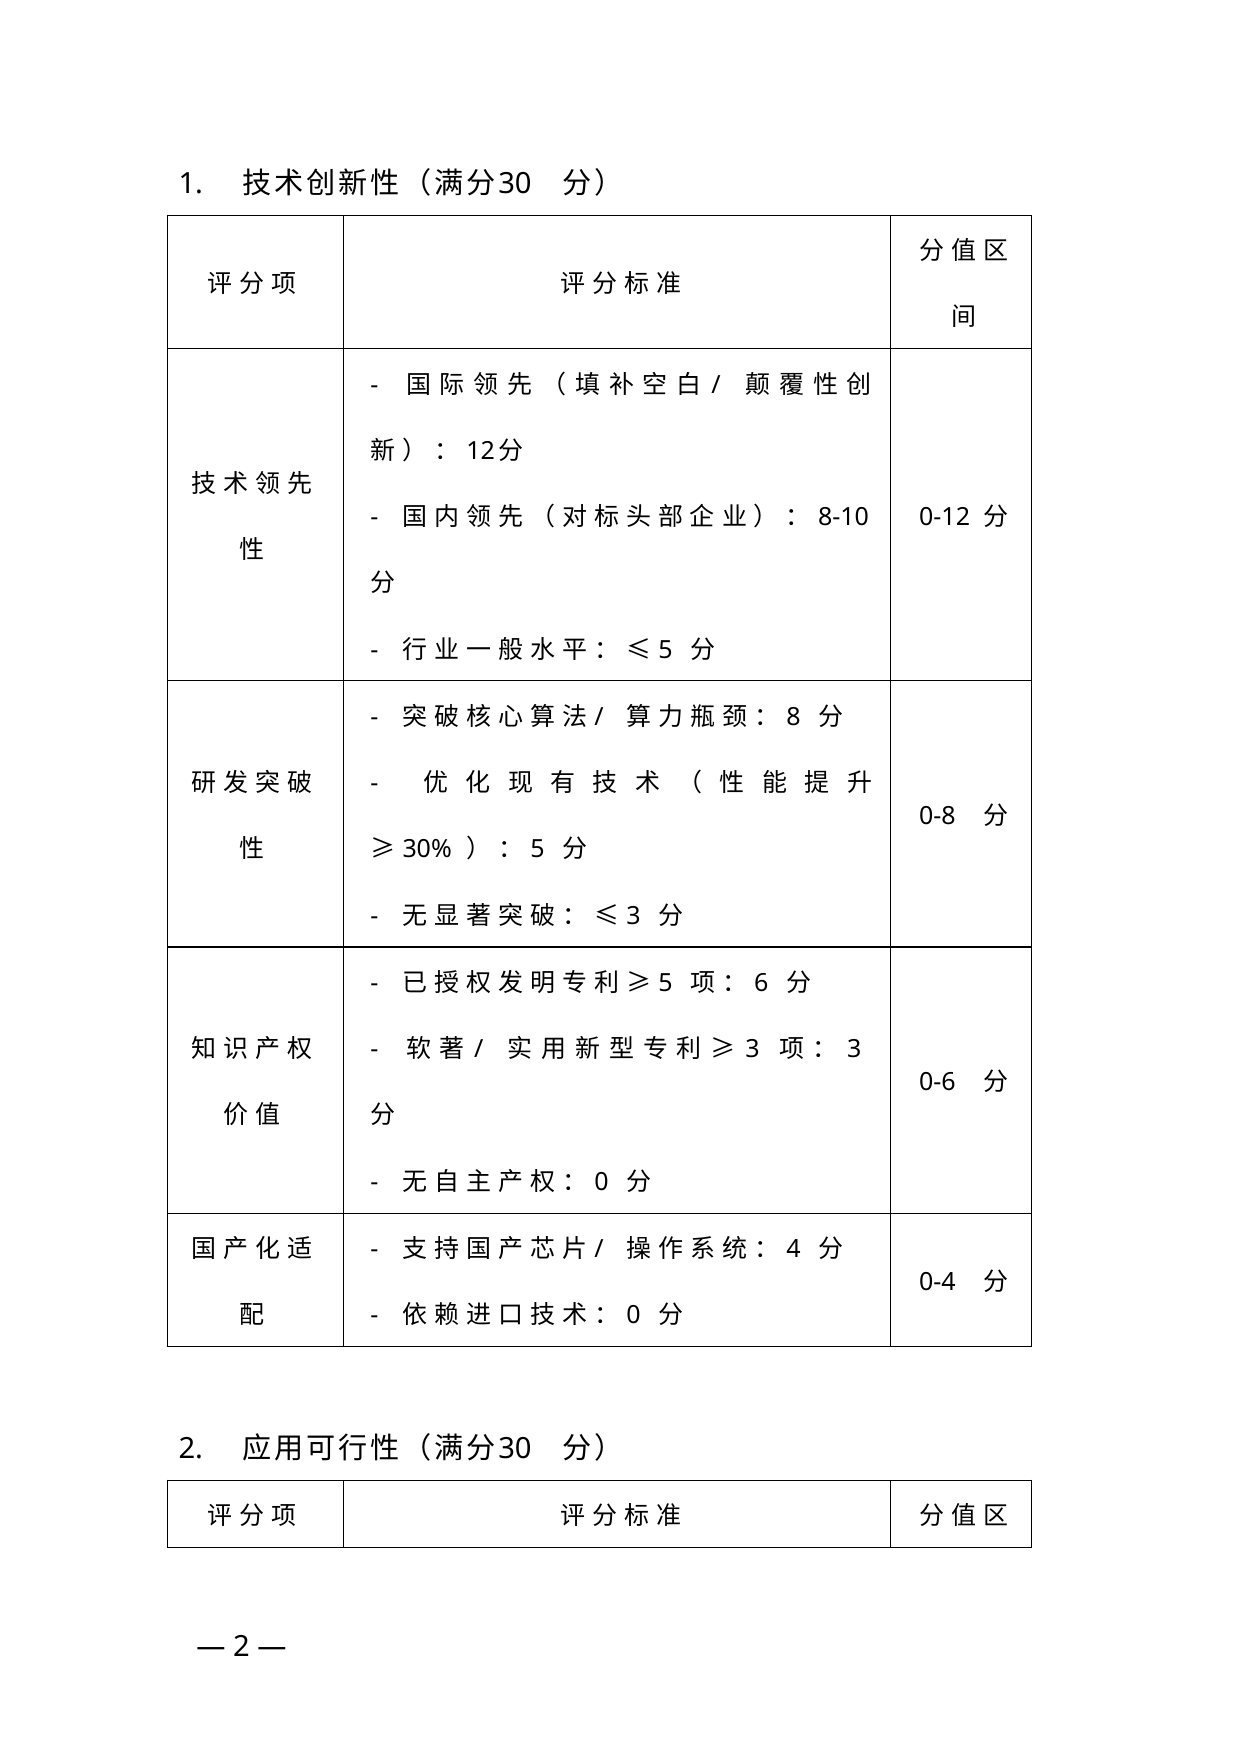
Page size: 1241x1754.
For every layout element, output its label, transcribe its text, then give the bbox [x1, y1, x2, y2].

table_cell 研发突破性 [169, 681, 345, 946]
table_cell - 国际领先（填补空白/颠覆性创新）：12分 - 国内领先（对标头部企业）：8-10分 - 行业一般水平：≤5分 [346, 349, 891, 680]
table_cell 国产化适配 [169, 1214, 345, 1346]
table_cell 0-12分 [892, 349, 1032, 680]
table_cell - 已授权发明专利≥5项：6分 - 软著/实用新型专利≥3项：3分 - 无自主产权：0分 [346, 948, 891, 1212]
table_cell - 突破核心算法/算力瓶颈：8分 - 优化现有技术（性能提升≥30%）：5分 - 无显著突破：≤3分 [346, 681, 891, 946]
table_cell 知识产权价值 [169, 948, 345, 1212]
text 1. 技术创新性（满分30分） [180, 148, 1072, 214]
table_cell - 支持国产芯片/操作系统：4分 - 依赖进口技术：0分 [346, 1214, 891, 1346]
table_cell 技术领先性 [169, 349, 345, 680]
table_header 分值区间 [892, 216, 1032, 348]
table_header 评分标准 [346, 1481, 891, 1547]
table_header 评分项 [169, 1481, 345, 1547]
table_header 评分标准 [346, 216, 891, 348]
table_header 分值区间 [892, 1481, 1032, 1547]
table_cell 0-4分 [892, 1214, 1032, 1346]
table_cell 0-6分 [892, 948, 1032, 1212]
table_header 评分项 [169, 216, 345, 348]
table_cell 0-8分 [892, 681, 1032, 946]
text 2. 应用可行性（满分30分） [180, 1413, 1072, 1479]
